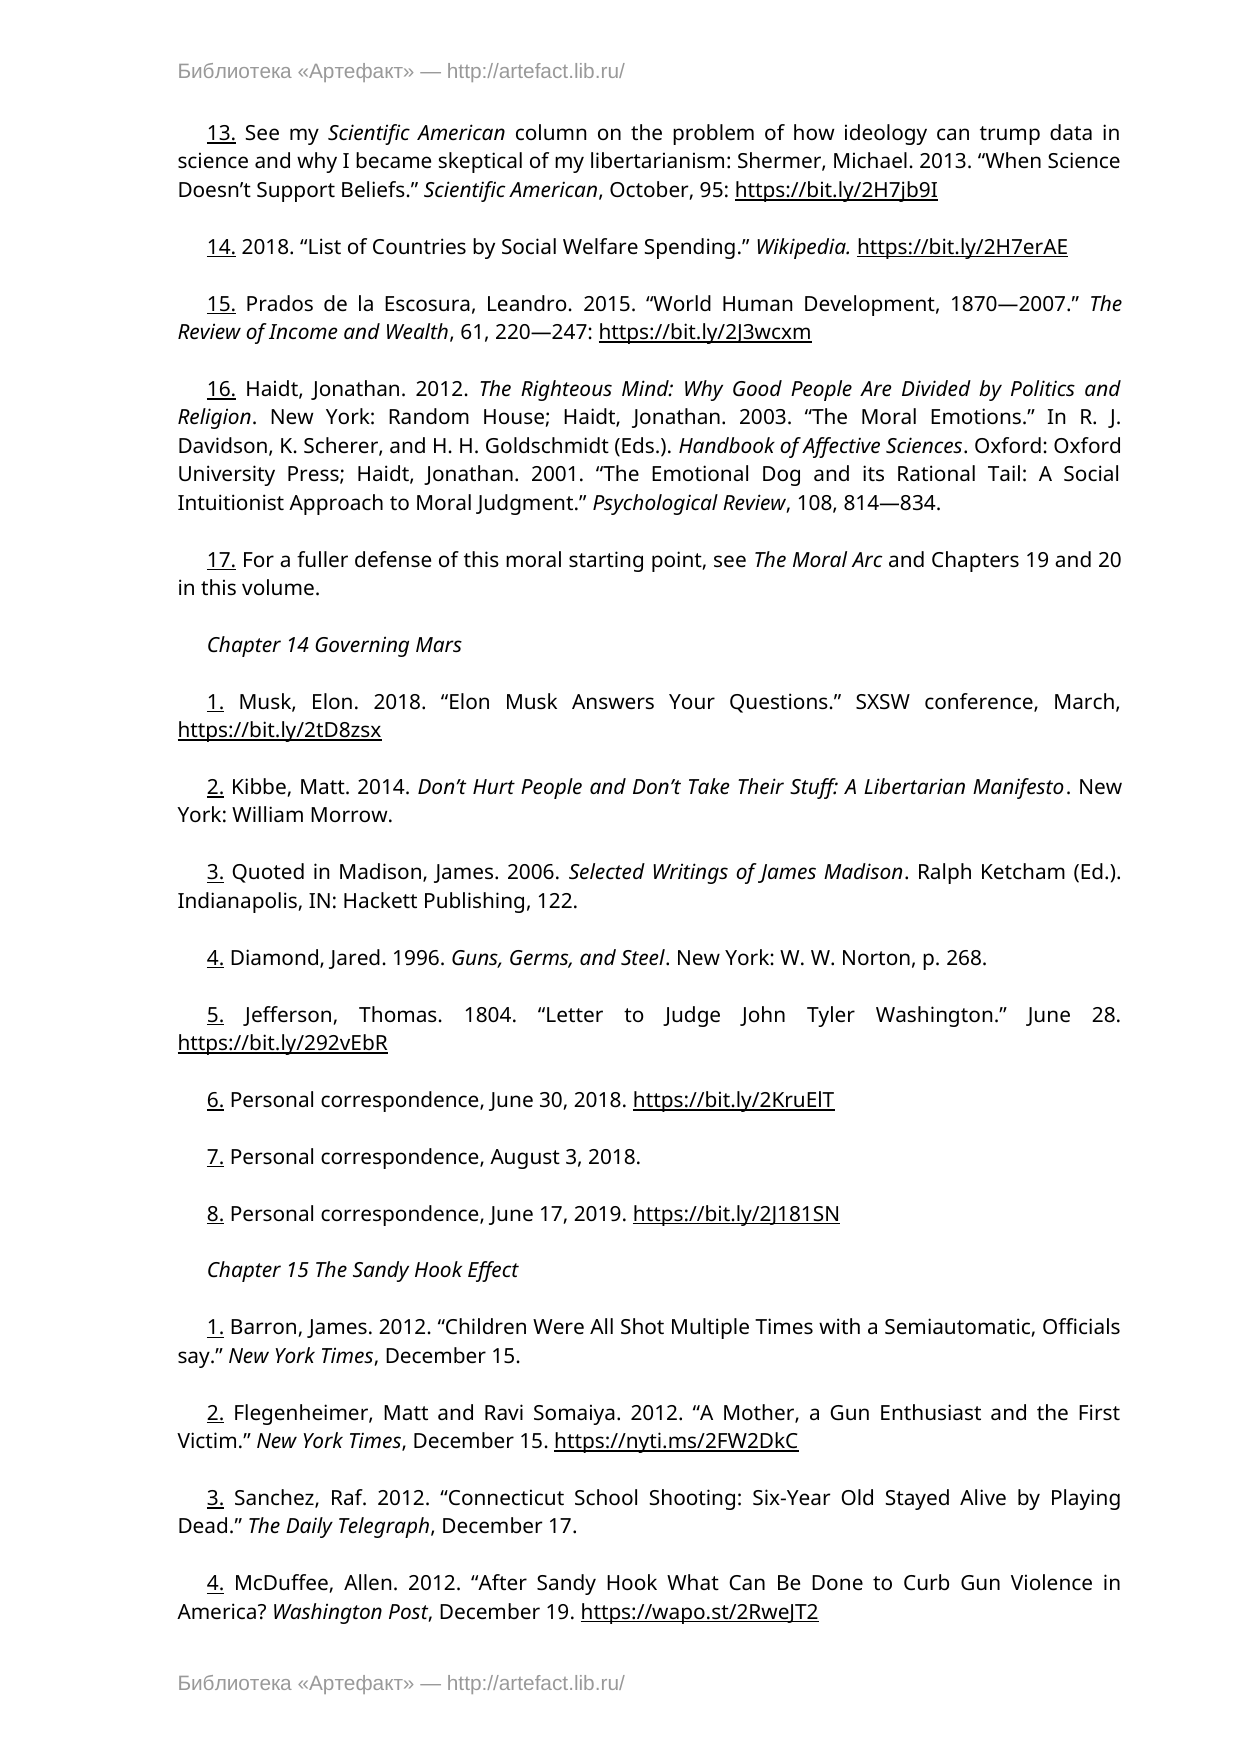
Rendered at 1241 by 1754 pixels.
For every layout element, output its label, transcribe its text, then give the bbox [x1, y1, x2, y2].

text 17. For a fuller defense of this moral starting point, see The Moral Arc and Chapters 19 and 20 in this volume. [177, 545, 1122, 602]
text 1. Musk, Elon. 2018. “Elon Musk Answers Your Questions.” SXSW conference, March, https://bit.ly/2tD8zsx [177, 687, 1122, 744]
text 3. Quoted in Madison, James. 2006. Selected Writings of James Madison. Ralph Ketcham (Ed.). Indianapolis, IN: Hackett Publishing, 122. [177, 857, 1122, 914]
subtitle Chapter 15 The Sandy Hook Effect [177, 1256, 1122, 1284]
text 5. Jefferson, Thomas. 1804. “Letter to Judge John Tyler Washington.” June 28. https://bit.ly/292vEbR [177, 1000, 1122, 1057]
text 1. Barron, James. 2012. “Children Were All Shot Multiple Times with a Semiautomatic, Officials say.” New York Times, December 15. [177, 1312, 1122, 1369]
subtitle Chapter 14 Governing Mars [177, 630, 1122, 658]
text 16. Haidt, Jonathan. 2012. The Righteous Mind: Why Good People Are Divided by Politics and Religion. New York: Random House; Haidt, Jonathan. 2003. “The Moral Emotions.” In R. J. Davidson, K. Scherer, and H. H. Goldschmidt (Eds.). Handbook of Affective Sciences. Oxford: Oxford University Press; Haidt, Jonathan. 2001. “The Emotional Dog and its Rational Tail: A Social Intuitionist Approach to Moral Judgment.” Psychological Review, 108, 814—834. [177, 374, 1122, 516]
text 4. McDuffee, Allen. 2012. “After Sandy Hook What Can Be Done to Curb Gun Violence in America? Washington Post, December 19. https://wapo.st/2RweJT2 [177, 1568, 1122, 1625]
text 2. Flegenheimer, Matt and Ravi Somaiya. 2012. “A Mother, a Gun Enthusiast and the First Victim.” New York Times, December 15. https://nyti.ms/2FW2DkC [177, 1398, 1122, 1455]
text 6. Personal correspondence, June 30, 2018. https://bit.ly/2KruElT [177, 1085, 1122, 1113]
text 4. Diamond, Jared. 1996. Guns, Germs, and Steel. New York: W. W. Norton, p. 268. [177, 943, 1122, 971]
text 15. Prados de la Escosura, Leandro. 2015. “World Human Development, 1870—2007.” The Review of Income and Wealth, 61, 220—247: https://bit.ly/2J3wcxm [177, 289, 1122, 346]
text 8. Personal correspondence, June 17, 2019. https://bit.ly/2J181SN [177, 1199, 1122, 1227]
text 3. Sanchez, Raf. 2012. “Connecticut School Shooting: Six-Year Old Stayed Alive by Playing Dead.” The Daily Telegraph, December 17. [177, 1483, 1122, 1540]
text 2. Kibbe, Matt. 2014. Don’t Hurt People and Don’t Take Their Stuff: A Libertarian Manifesto. New York: William Morrow. [177, 772, 1122, 829]
text 13. See my Scientific American column on the problem of how ideology can trump data in science and why I became skeptical of my libertarianism: Shermer, Michael. 2013. “When Science Doesn’t Support Beliefs.” Scientific American, October, 95: https://bit.ly/2H7jb9I [177, 118, 1122, 203]
text 14. 2018. “List of Countries by Social Welfare Spending.” Wikipedia. https://bit.ly/2H7erAE [177, 232, 1122, 260]
text 7. Personal correspondence, August 3, 2018. [177, 1142, 1122, 1170]
